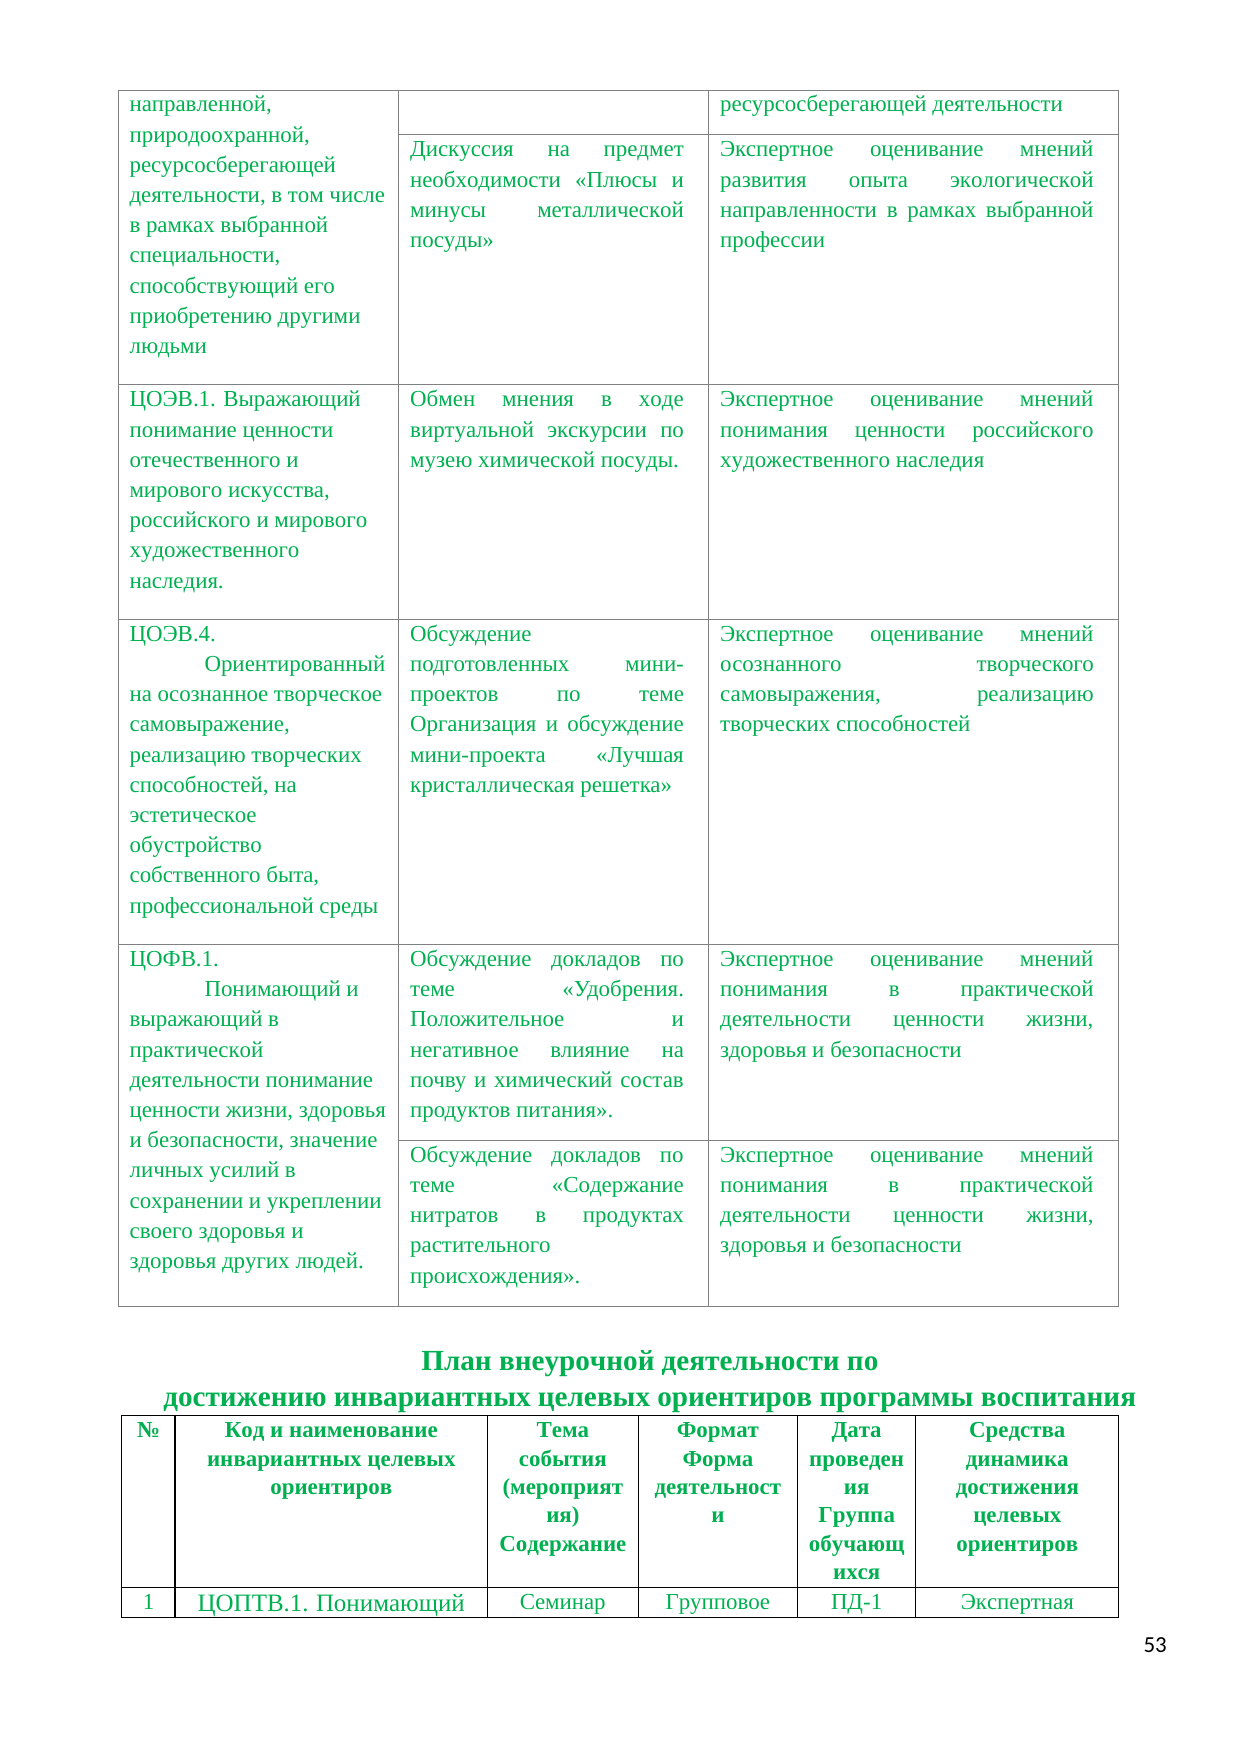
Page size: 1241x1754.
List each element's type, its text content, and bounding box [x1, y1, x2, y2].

table_cell Экспертное оценивание мнений понимания ценности российского художественного наследия [709, 385, 1118, 619]
table_cell ПД-1 ПД-2 [798, 1588, 915, 1617]
text достижению инвариантных целевых ориентиров программы воспитания [133, 1379, 1167, 1412]
table_header Код и наименование инвариантных целевых ориентиров [176, 1416, 487, 1587]
table_cell Дискуссия на предмет необходимости «Плюсы и минусы металлической посуды» [399, 135, 708, 384]
table_cell Обсуждение подготовленных мини-проектов по теме Организация и обсуждение мини-проекта «Лучшая кристаллическая решетка» [399, 620, 708, 944]
table_cell 1 [122, 1588, 174, 1617]
table_header Тема события (мероприятия) Содержание [488, 1416, 638, 1587]
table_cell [119, 91, 398, 384]
table_cell Экспертное оценивание мнений понимания в практической деятельности ценности жизни, здоровья и безопасности [709, 945, 1118, 1140]
table_cell ЦОЭВ.4. Ориентированный на осознанное творческое самовыражение, реализацию творческих способностей, на эстетическое обустройство собственного быта, профессиональной среды [119, 620, 398, 944]
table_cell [916, 1588, 1118, 1617]
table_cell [639, 1588, 797, 1617]
table_cell Экспертное оценивание мнений осознанного творческого самовыражения, реализацию творческих способностей [709, 620, 1118, 944]
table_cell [176, 1588, 487, 1617]
table_header № [122, 1416, 174, 1587]
table_header Средства динамика достижения целевых ориентиров [916, 1416, 1118, 1587]
table_cell Экспертное оценивание мнений развития опыта экологической направленности в рамках выбранной профессии [709, 135, 1118, 384]
table_header Дата проведения Группа обучающихся [798, 1416, 915, 1587]
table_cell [488, 1588, 638, 1617]
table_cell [399, 91, 708, 134]
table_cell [709, 91, 1118, 134]
table_cell ЦОФВ.1. Понимающий и выражающий в практической деятельности понимание ценности жизни, здоровья и безопасности, значение личных усилий в сохранении и укреплении своего здоровья и здоровья других людей. [119, 945, 398, 1306]
table_cell Обсуждение докладов по теме «Содержание нитратов в продуктах растительного происхождения». [399, 1141, 708, 1306]
text План внеурочной деятельности по [133, 1343, 1167, 1376]
table_cell Обмен мнения в ходе виртуальной экскурсии по музею химической посуды. [399, 385, 708, 619]
table_header Формат Форма деятельности [639, 1416, 797, 1587]
table_cell ЦОЭВ.1. Выражающий понимание ценности отечественного и мирового искусства, российского и мирового художественного наследия. [119, 385, 398, 619]
table_cell Обсуждение докладов по теме «Удобрения. Положительное и негативное влияние на почву и химический состав продуктов питания». [399, 945, 708, 1140]
table_cell Экспертное оценивание мнений понимания в практической деятельности ценности жизни, здоровья и безопасности [709, 1141, 1118, 1306]
